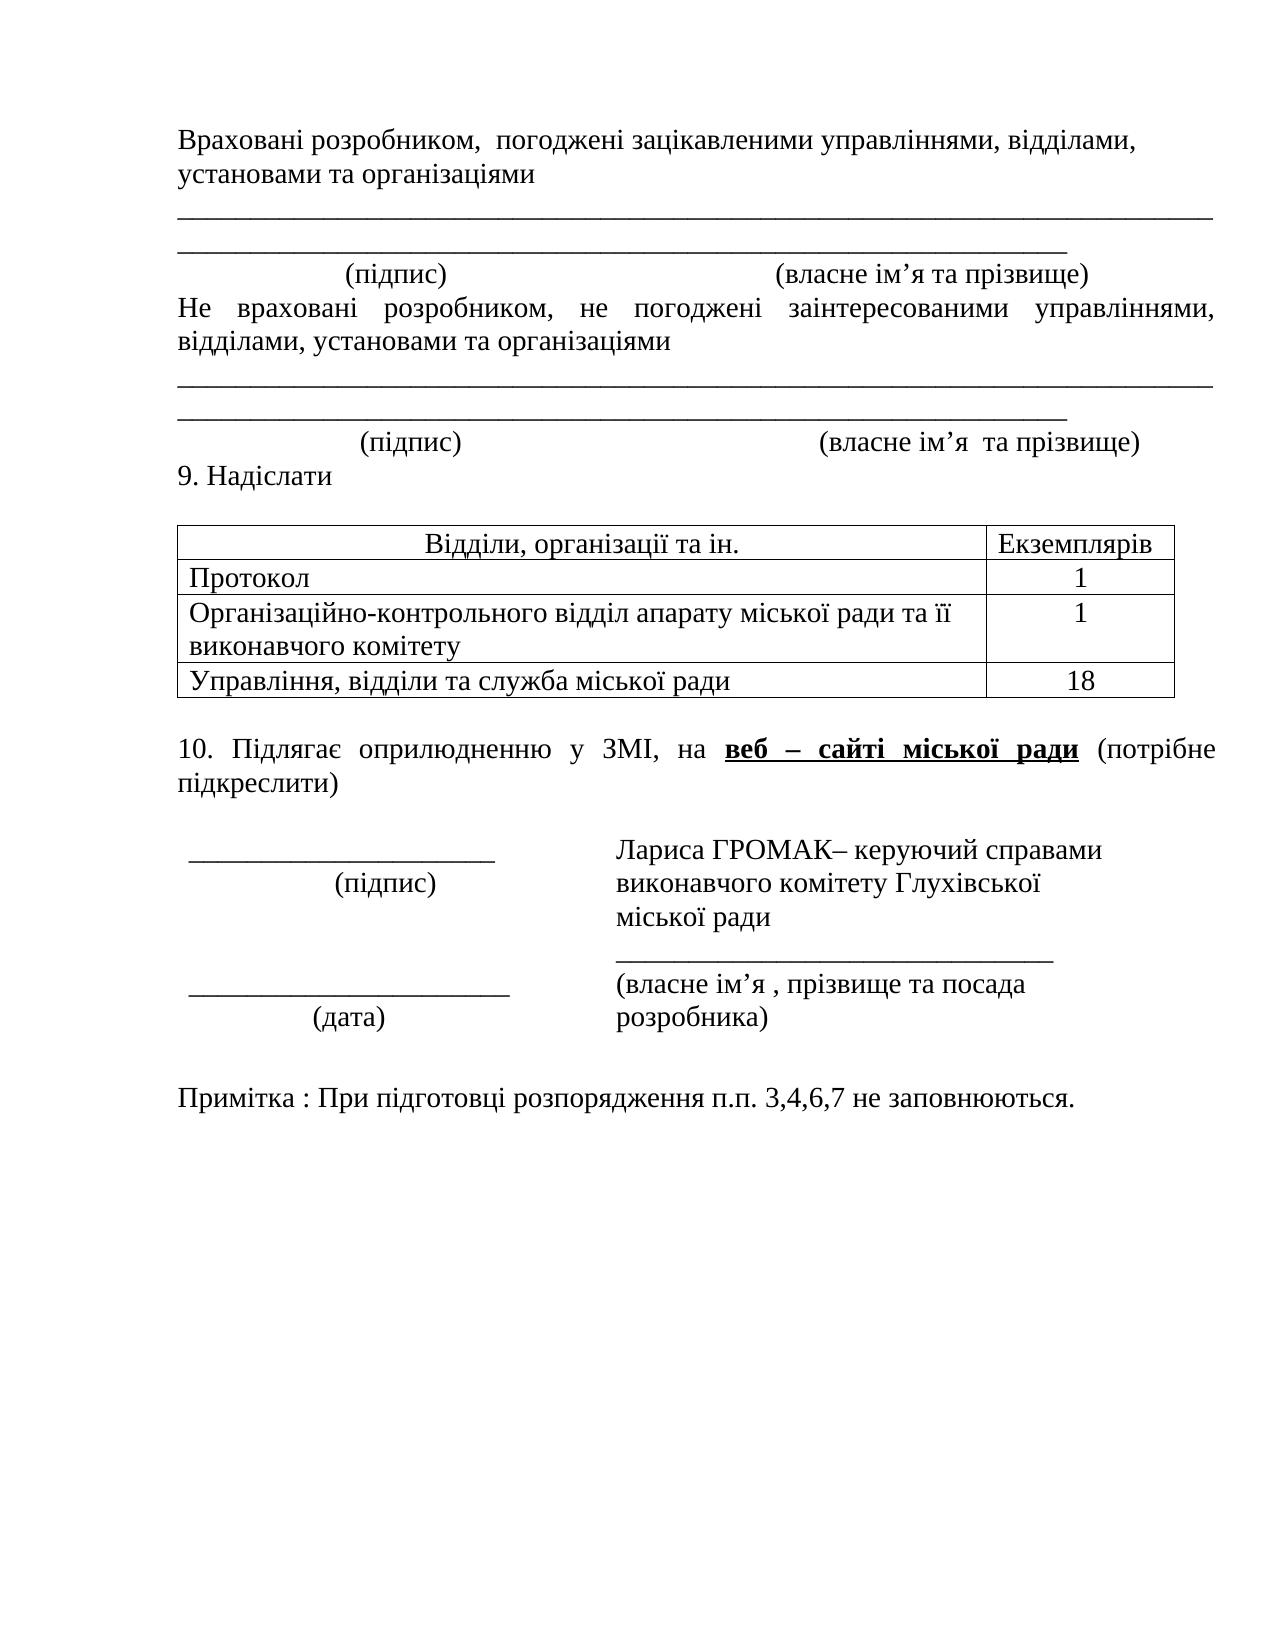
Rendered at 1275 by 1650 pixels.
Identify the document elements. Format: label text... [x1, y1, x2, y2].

text Враховані розробником, погоджені зацікавленими управліннями, відділами, установами та організаціями [177, 122, 1216, 189]
table_cell Управління, відділи та служба міської ради [178, 663, 986, 697]
text ____________________________________________________________________________________________________________________________________ [177, 189, 1216, 256]
text 10. Підлягає оприлюдненню у ЗМІ, на веб – сайті міської ради (потрібне підкреслити) [177, 731, 1216, 798]
table_header Екземплярів [987, 526, 1174, 559]
text (підпис) (власне ім’я та прізвище) [177, 256, 1216, 290]
table_cell 1 [987, 560, 1174, 594]
table_header _____________________ (підпис) ______________________ (дата) [177, 798, 604, 1080]
table_header Лариса ГРОМАК– керуючий справами виконавчого комітету Глухівської міської ради ______________________________ (власне ім’я , прізвище та посада розробника) [605, 798, 1178, 1080]
table_cell Організаційно-контрольного відділ апарату міської ради та її виконавчого комітету [178, 595, 986, 662]
table_cell 18 [987, 663, 1174, 697]
text Примітка : При підготовці розпорядження п.п. 3,4,6,7 не заповнюються. [177, 1080, 1216, 1114]
table_cell Протокол [178, 560, 986, 594]
text 9. Надіслати [177, 458, 1216, 491]
text (підпис) (власне ім’я та прізвище) [177, 424, 1216, 458]
table_cell 1 [987, 595, 1174, 662]
text Не враховані розробником, не погоджені заінтересованими управліннями, відділами, установами та організаціями [177, 290, 1216, 357]
text ____________________________________________________________________________________________________________________________________ [177, 357, 1216, 424]
table_header Відділи, організації та ін. [178, 526, 986, 559]
